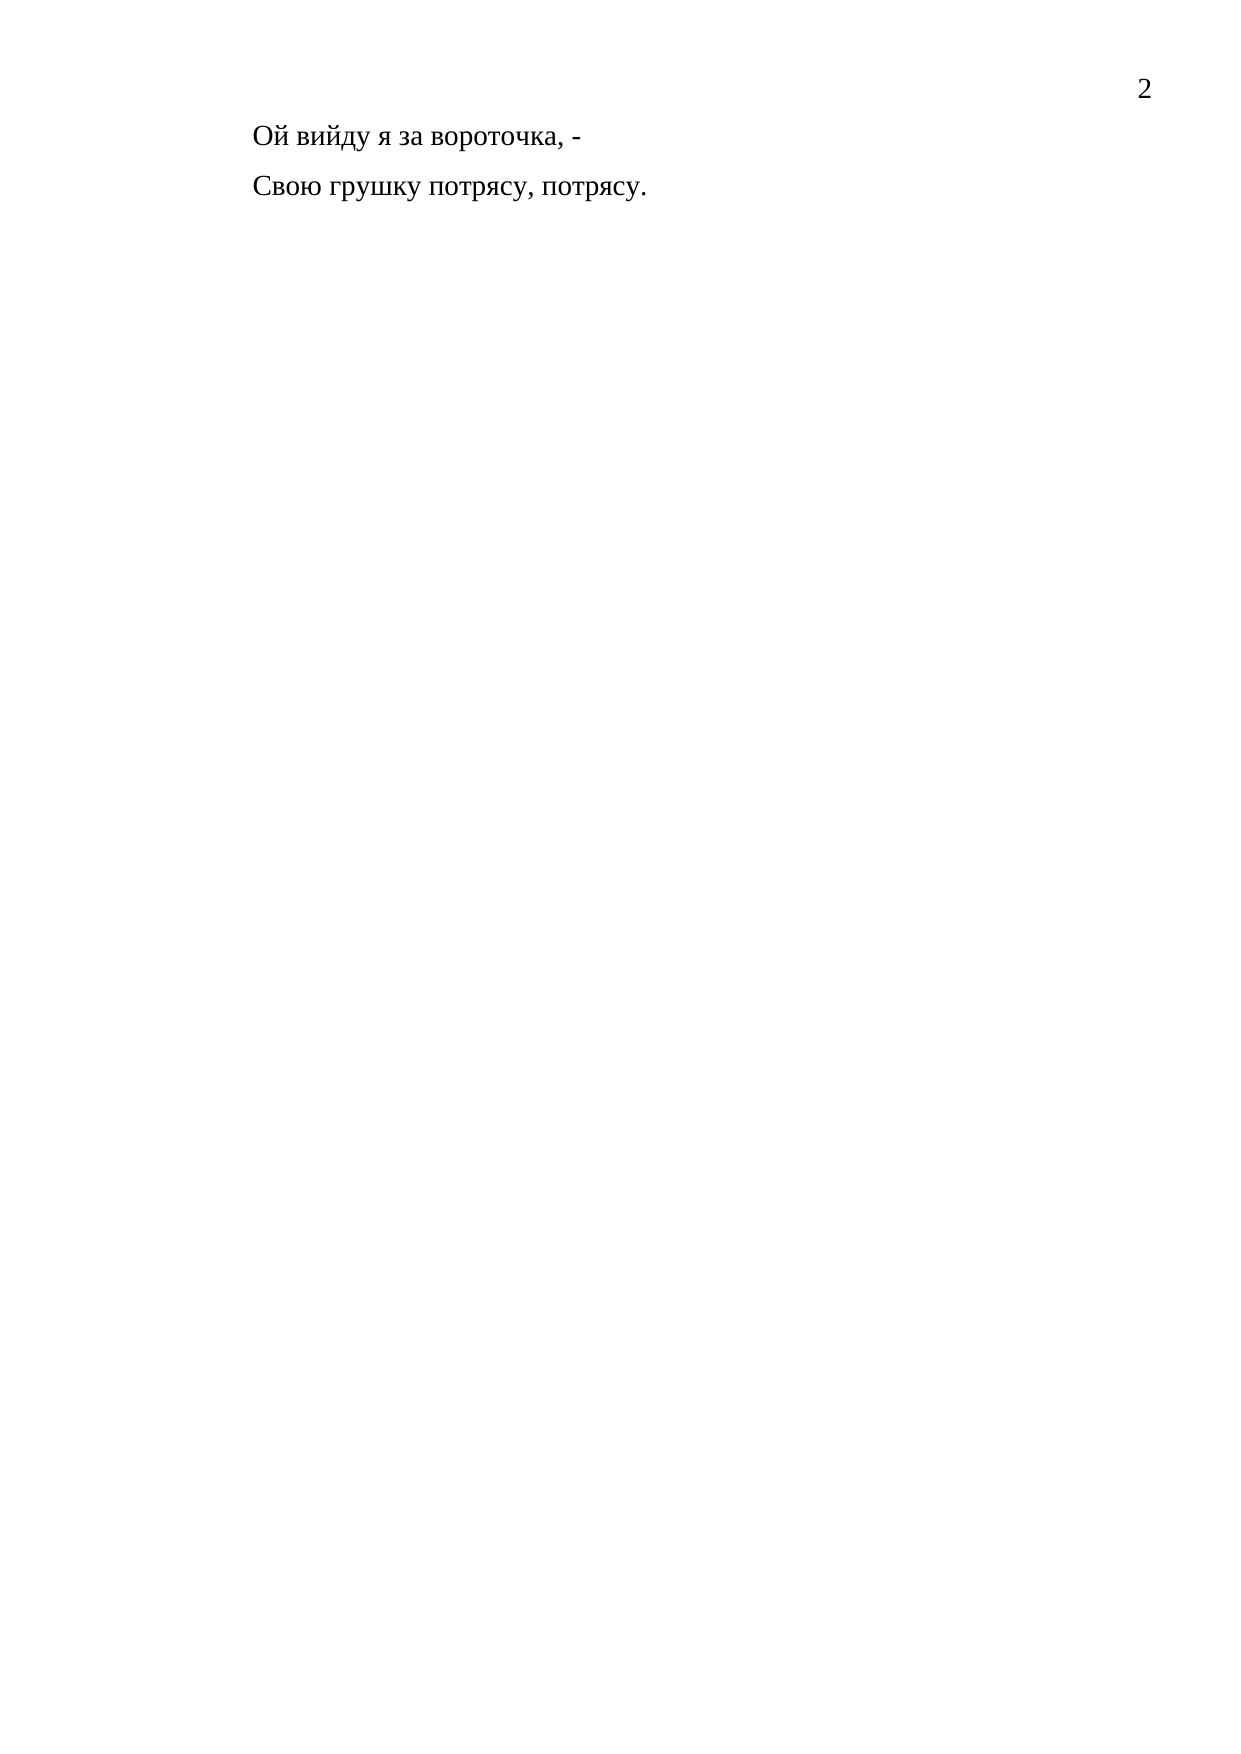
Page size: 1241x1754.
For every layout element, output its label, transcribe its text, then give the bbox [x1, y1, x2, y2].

text Ой вийду я за вороточка, - [177, 118, 1152, 152]
text Свою грушку потрясу, потрясу. [177, 168, 1152, 202]
